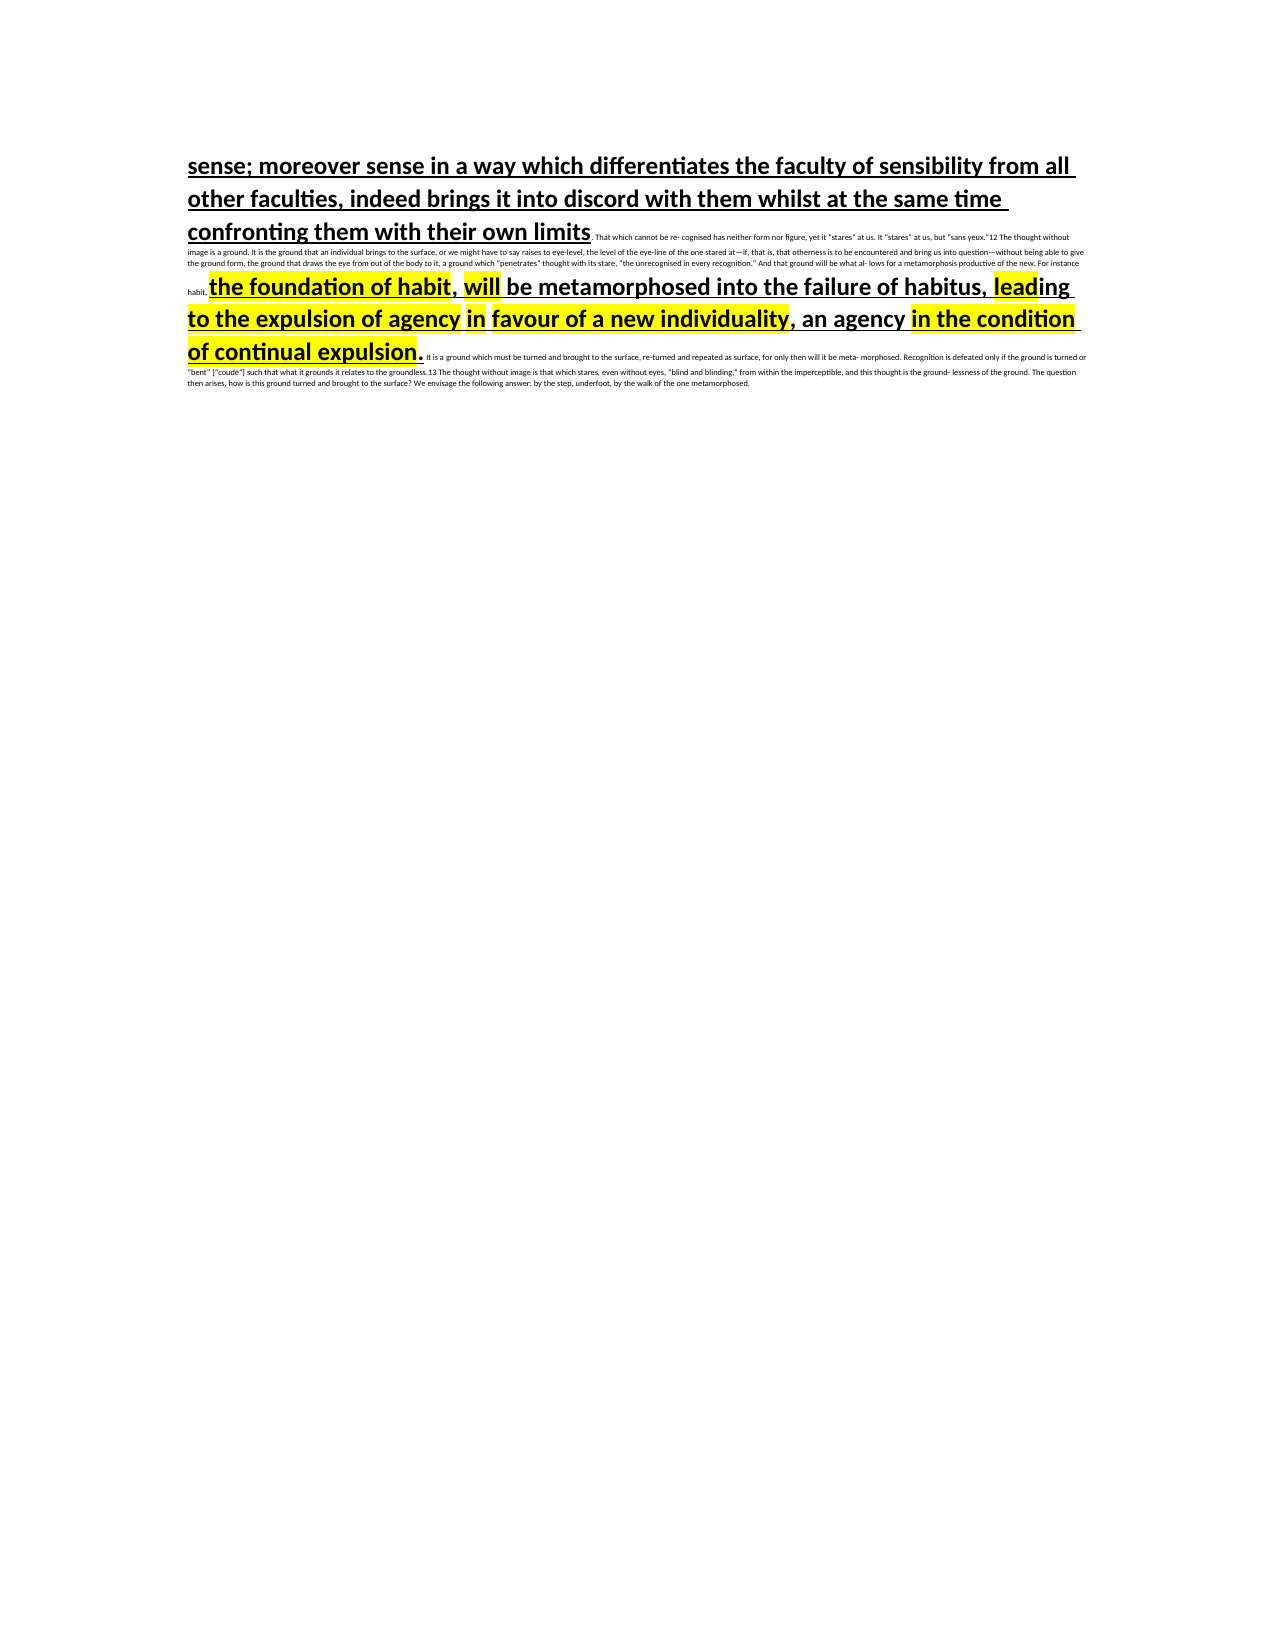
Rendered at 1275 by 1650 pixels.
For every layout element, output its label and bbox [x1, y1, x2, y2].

text [187, 150, 1087, 389]
